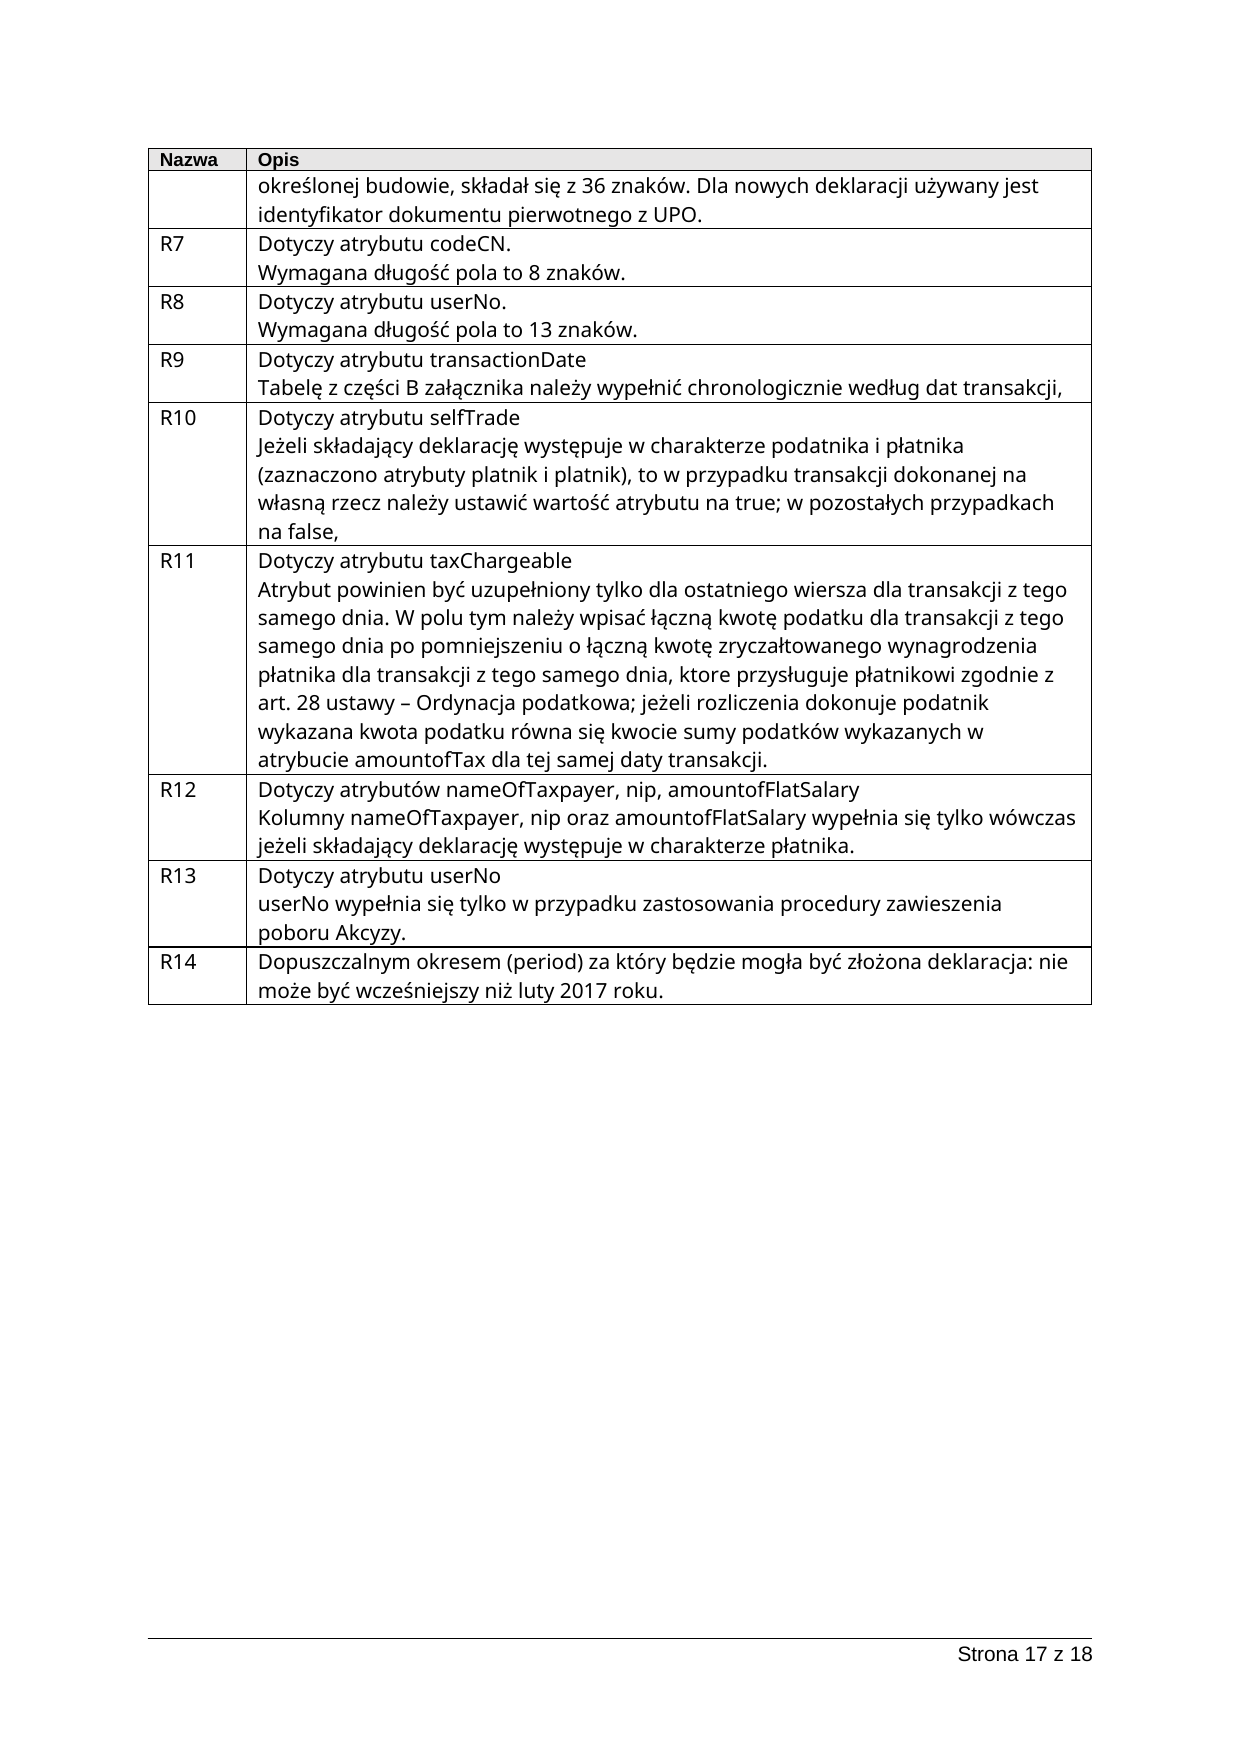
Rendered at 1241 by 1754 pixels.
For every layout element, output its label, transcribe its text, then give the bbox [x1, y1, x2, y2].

table_cell R10 [149, 403, 246, 545]
table_cell R7 [149, 229, 246, 286]
table_cell Dotyczy atrybutu taxChargeable Atrybut powinien być uzupełniony tylko dla ostatniego wiersza dla transakcji z tego samego dnia. W polu tym należy wpisać łączną kwotę podatku dla transakcji z tego samego dnia po pomniejszeniu o łączną kwotę zryczałtowanego wynagrodzenia płatnika dla transakcji z tego samego dnia, ktore przysługuje płatnikowi zgodnie z art. 28 ustawy – Ordynacja podatkowa; jeżeli rozliczenia dokonuje podatnik wykazana kwota podatku równa się kwocie sumy podatków wykazanych w atrybucie amountofTax dla tej samej daty transakcji. [247, 546, 1091, 774]
table_cell R11 [149, 546, 246, 774]
table_cell Dotyczy atrybutu userNo. Wymagana długość pola to 13 znaków. [247, 287, 1091, 344]
table_header Opis [247, 149, 1091, 170]
table_cell R9 [149, 345, 246, 402]
table_cell Dotyczy atrybutu userNo userNo wypełnia się tylko w przypadku zastosowania procedury zawieszenia poboru Akcyzy. [247, 861, 1091, 946]
table_cell R6 [149, 171, 246, 228]
table_cell Dotyczy atrybutu selfTrade Jeżeli składający deklarację występuje w charakterze podatnika i płatnika (zaznaczono atrybuty platnik i platnik), to w przypadku transakcji dokonanej na własną rzecz należy ustawić wartość atrybutu na true; w pozostałych przypadkach na false, [247, 403, 1091, 545]
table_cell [247, 171, 1091, 228]
table_cell Dotyczy atrybutu codeCN. Wymagana długość pola to 8 znaków. [247, 229, 1091, 286]
table_header Nazwa [149, 149, 246, 170]
table_cell Dopuszczalnym okresem (period) za który będzie mogła być złożona deklaracja: nie może być wcześniejszy niż luty 2017 roku. [247, 948, 1091, 1004]
table_cell Dotyczy atrybutów nameOfTaxpayer, nip, amountofFlatSalary Kolumny nameOfTaxpayer, nip oraz amountofFlatSalary wypełnia się tylko wówczas jeżeli składający deklarację występuje w charakterze płatnika. [247, 775, 1091, 860]
table_cell R8 [149, 287, 246, 344]
table_cell R14 [149, 948, 246, 1004]
table_cell R12 [149, 775, 246, 860]
table_cell R13 [149, 861, 246, 946]
table_cell Dotyczy atrybutu transactionDate Tabelę z części B załącznika należy wypełnić chronologicznie według dat transakcji, [247, 345, 1091, 402]
